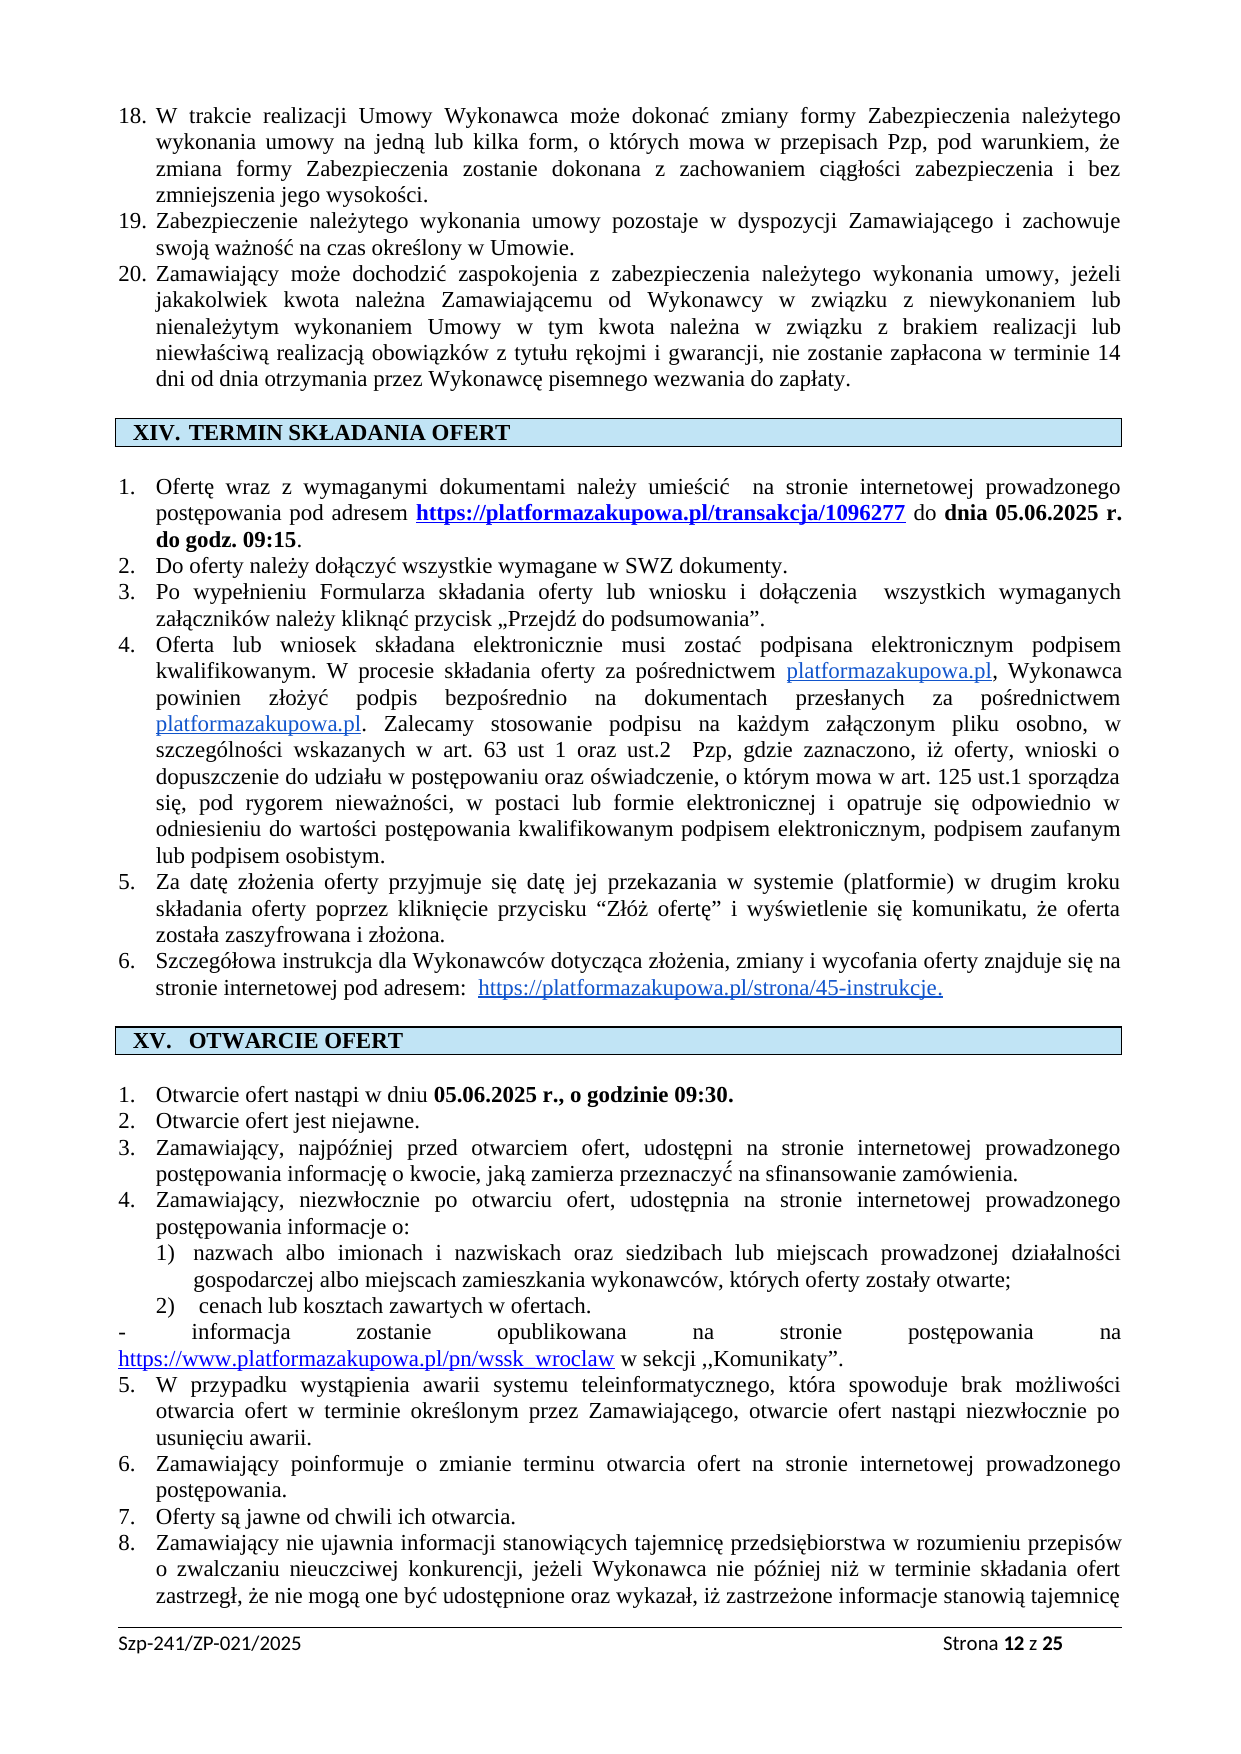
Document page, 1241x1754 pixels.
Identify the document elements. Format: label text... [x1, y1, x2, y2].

list Zamawiający może dochodzić zaspokojenia z zabezpieczenia należytego wykonania umowy, jeżeli jakakolwiek kwota należna Zamawiającemu od Wykonawcy w związku z niewykonaniem lub nienależytym wykonaniem Umowy w tym kwota należna w związku z brakiem realizacji lub niewłaściwą realizacją obowiązków z tytułu rękojmi i gwarancji, nie zostanie zapłacona w terminie 14 dni od dnia otrzymania przez Wykonawcę pisemnego wezwania do zapłaty. [118, 260, 1122, 392]
list Zamawiający poinformuje o zmianie terminu otwarcia ofert na stronie internetowej prowadzonego postępowania. [118, 1450, 1122, 1503]
list Ofertę wraz z wymaganymi dokumentami należy umieścić na stronie internetowej prowadzonego postępowania pod adresem https://platformazakupowa.pl/transakcja/1096277 do dnia 05.06.2025 r. do godz. 09:15. [118, 473, 1122, 552]
list Zabezpieczenie należytego wykonania umowy pozostaje w dyspozycji Zamawiającego i zachowuje swoją ważność na czas określony w Umowie. [118, 207, 1122, 260]
table_header OTWARCIE OFERT [116, 1028, 1121, 1054]
list Za datę złożenia oferty przyjmuje się datę jej przekazania w systemie (platformie) w drugim kroku składania oferty poprzez kliknięcie przycisku “Złóż ofertę” i wyświetlenie się komunikatu, że oferta została zaszyfrowana i złożona. [118, 868, 1122, 947]
text - informacja zostanie opublikowana na stronie postępowania na https://www.platformazakupowa.pl/pn/wssk_wroclaw w sekcji ,,Komunikaty”. [118, 1318, 1122, 1371]
list Zamawiający, niezwłocznie po otwarciu ofert, udostępnia na stronie internetowej prowadzonego postępowania informacje o: [118, 1187, 1122, 1239]
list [118, 1529, 1122, 1608]
list cenach lub kosztach zawartych w ofertach. [156, 1292, 1122, 1318]
list Szczegółowa instrukcja dla Wykonawców dotycząca złożenia, zmiany i wycofania oferty znajduje się na stronie internetowej pod adresem: https://platformazakupowa.pl/strona/45-instrukcje. [118, 947, 1122, 1000]
list Do oferty należy dołączyć wszystkie wymagane w SWZ dokumenty. [118, 552, 1122, 578]
list nazwach albo imionach i nazwiskach oraz siedzibach lub miejscach prowadzonej działalności gospodarczej albo miejscach zamieszkania wykonawców, których oferty zostały otwarte; [156, 1239, 1122, 1292]
list Zamawiający, najpóźniej przed otwarciem ofert, udostępni na stronie internetowej prowadzonego postępowania informację o kwocie, jaką zamierza przeznaczyć́ na sfinansowanie zamówienia. [118, 1134, 1122, 1187]
list Po wypełnieniu Formularza składania oferty lub wniosku i dołączenia wszystkich wymaganych załączników należy kliknąć przycisk „Przejdź do podsumowania”. [118, 578, 1122, 631]
list W przypadku wystąpienia awarii systemu teleinformatycznego, która spowoduje brak możliwości otwarcia ofert w terminie określonym przez Zamawiającego, otwarcie ofert nastąpi niezwłocznie po usunięciu awarii. [118, 1371, 1122, 1450]
list Otwarcie ofert jest niejawne. [118, 1107, 1122, 1134]
list W trakcie realizacji Umowy Wykonawca może dokonać zmiany formy Zabezpieczenia należytego wykonania umowy na jedną lub kilka form, o których mowa w przepisach Pzp, pod warunkiem, że zmiana formy Zabezpieczenia zostanie dokonana z zachowaniem ciągłości zabezpieczenia i bez zmniejszenia jego wysokości. [118, 102, 1122, 207]
table_header TERMIN SKŁADANIA OFERT [116, 419, 1121, 446]
list Oferty są jawne od chwili ich otwarcia. [118, 1503, 1122, 1529]
list Otwarcie ofert nastąpi w dniu 05.06.2025 r., o godzinie 09:30. [118, 1081, 1122, 1107]
list Oferta lub wniosek składana elektronicznie musi zostać podpisana elektronicznym podpisem kwalifikowanym. W procesie składania oferty za pośrednictwem platformazakupowa.pl, Wykonawca powinien złożyć podpis bezpośrednio na dokumentach przesłanych za pośrednictwem platformazakupowa.pl. Zalecamy stosowanie podpisu na każdym załączonym pliku osobno, w szczególności wskazanych w art. 63 ust 1 oraz ust.2 Pzp, gdzie zaznaczono, iż oferty, wnioski o dopuszczenie do udziału w postępowaniu oraz oświadczenie, o którym mowa w art. 125 ust.1 sporządza się, pod rygorem nieważności, w postaci lub formie elektronicznej i opatruje się odpowiednio w odniesieniu do wartości postępowania kwalifikowanym podpisem elektronicznym, podpisem zaufanym lub podpisem osobistym. [118, 631, 1122, 868]
